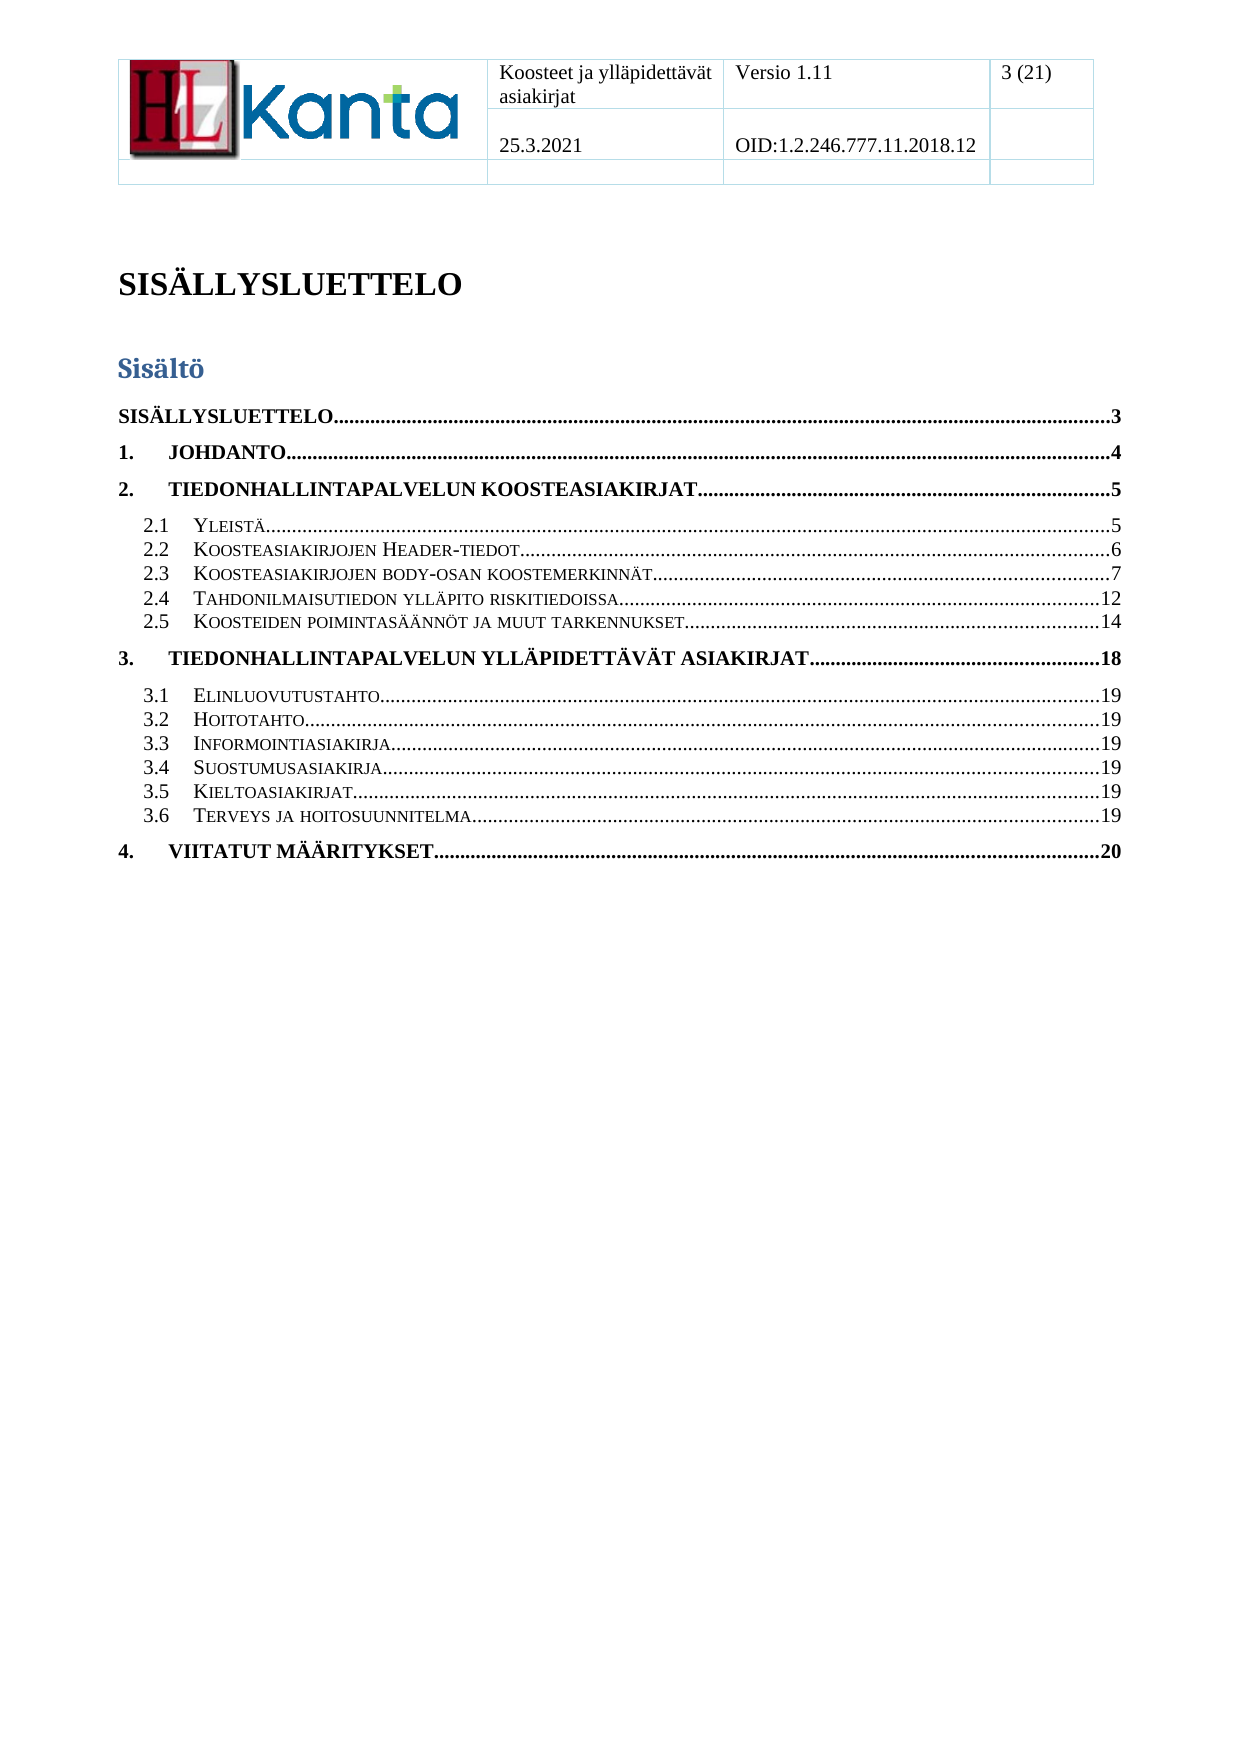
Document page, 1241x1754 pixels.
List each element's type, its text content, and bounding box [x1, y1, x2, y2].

picture [243, 85, 458, 139]
text SISÄLLYSLUETTELO [118, 264, 1122, 302]
picture [129, 60, 241, 160]
